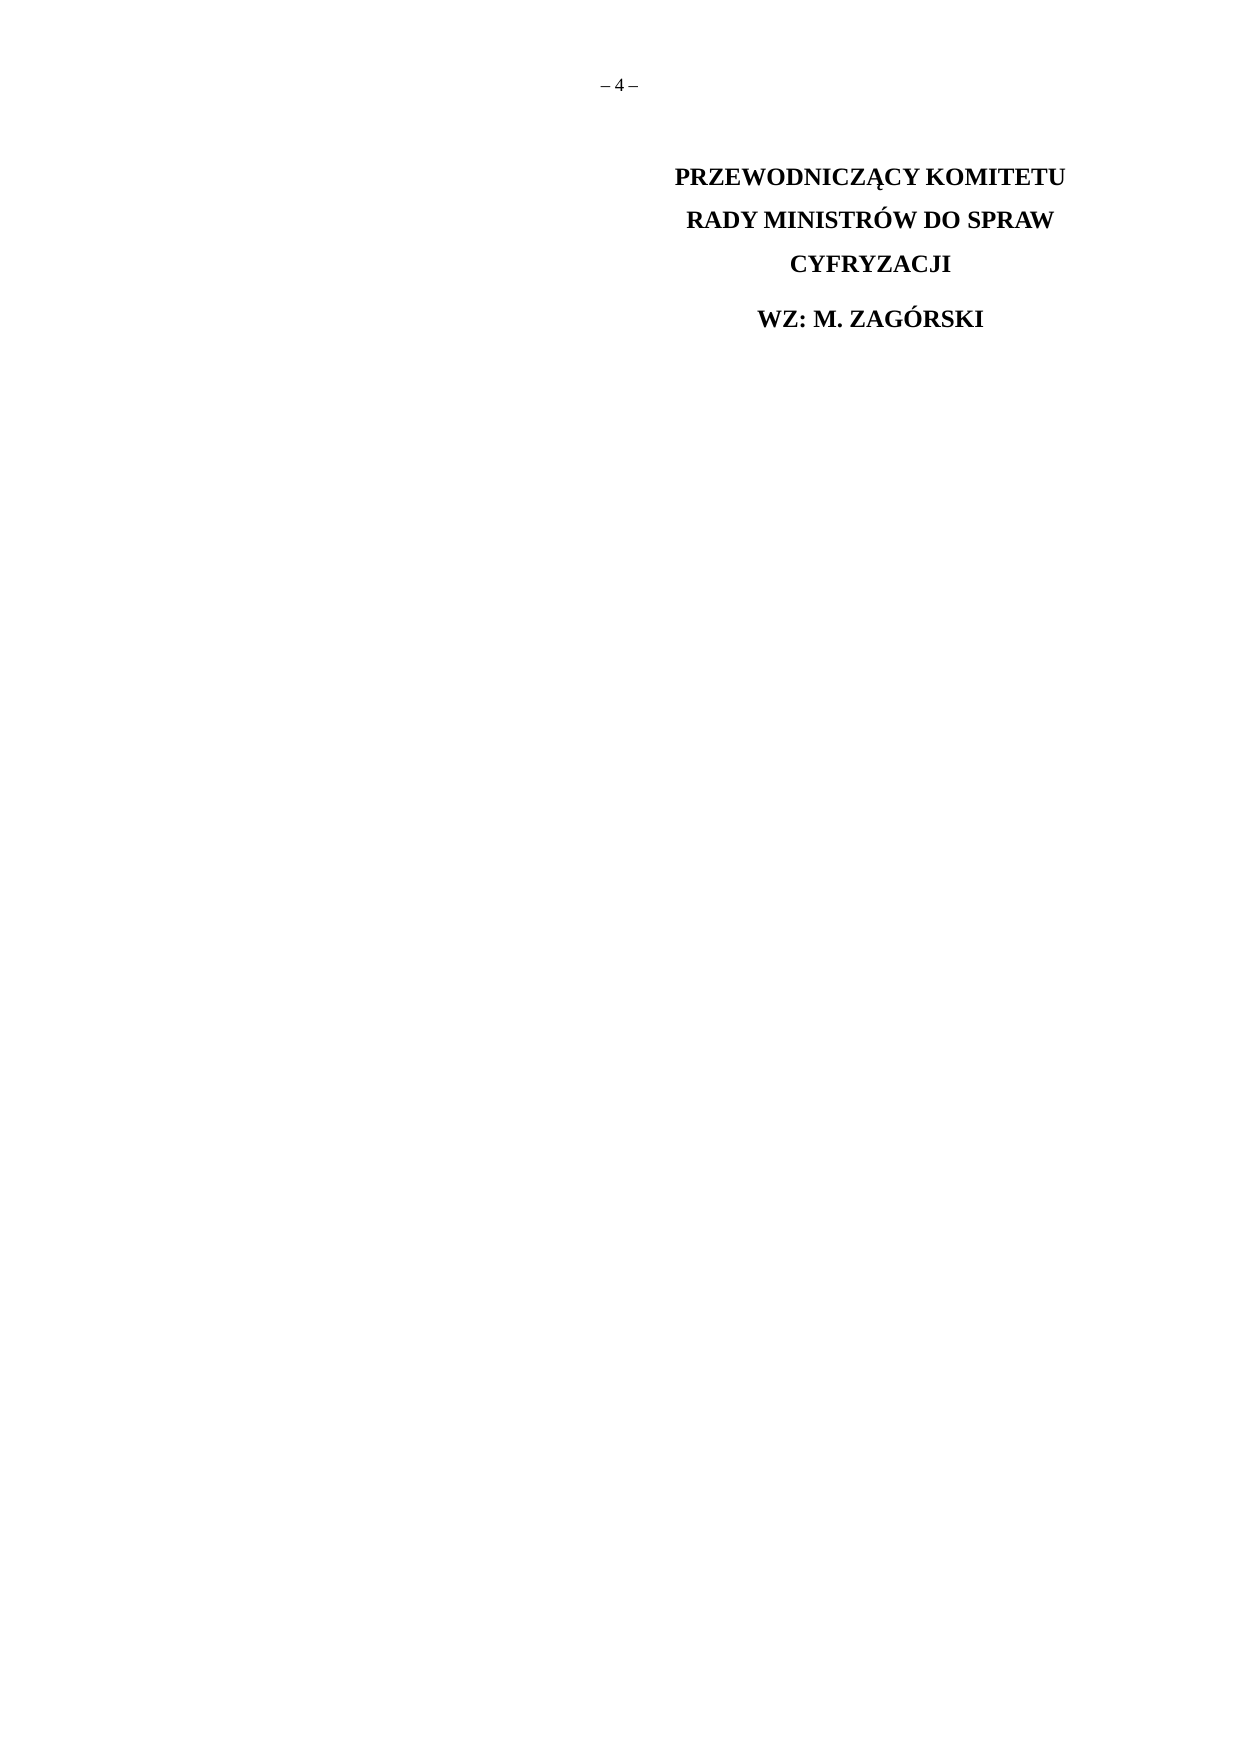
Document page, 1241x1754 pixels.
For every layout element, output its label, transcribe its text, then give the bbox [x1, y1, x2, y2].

text Przewodniczący Komitetu Rady Ministrów do spraw Cyfryzacji [650, 162, 1091, 277]
text wz: M. zagórski [650, 304, 1091, 333]
